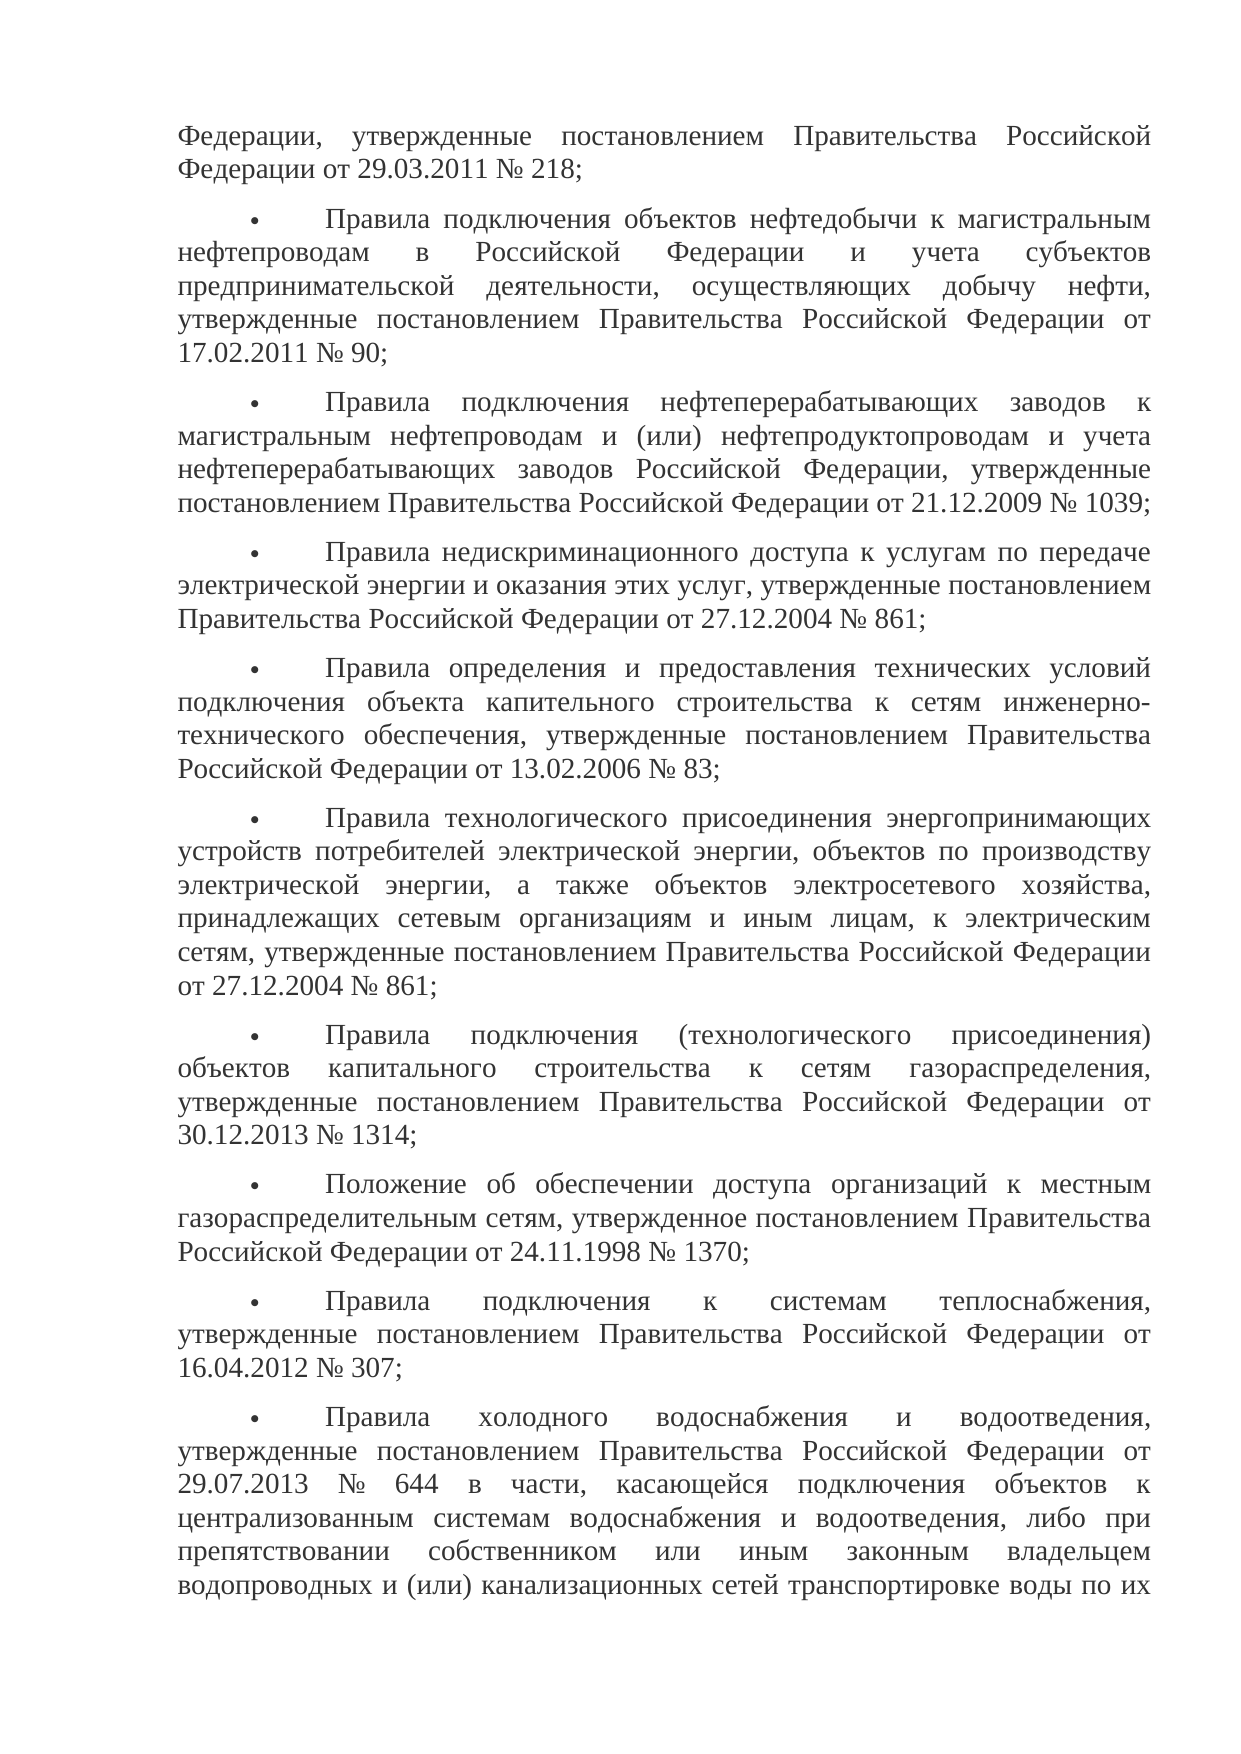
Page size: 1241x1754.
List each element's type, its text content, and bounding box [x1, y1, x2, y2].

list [177, 1399, 1152, 1600]
list Правила подключения к системам теплоснабжения, утвержденные постановлением Правительства Российской Федерации от 16.04.2012 № 307; [177, 1283, 1152, 1383]
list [177, 118, 1152, 185]
list Правила подключения (технологического присоединения) объектов капитального строительства к сетям газораспределения, утвержденные постановлением Правительства Российской Федерации от 30.12.2013 № 1314; [177, 1017, 1152, 1151]
list Правила определения и предоставления технических условий подключения объекта капительного строительства к сетям инженерно-технического обеспечения, утвержденные постановлением Правительства Российской Федерации от 13.02.2006 № 83; [177, 650, 1152, 784]
list Правила недискриминационного доступа к услугам по передаче электрической энергии и оказания этих услуг, утвержденные постановлением Правительства Российской Федерации от 27.12.2004 № 861; [177, 534, 1152, 634]
list Положение об обеспечении доступа организаций к местным газораспределительным сетям, утвержденное постановлением Правительства Российской Федерации от 24.11.1998 № 1370; [177, 1167, 1152, 1267]
list Правила подключения нефтеперерабатывающих заводов к магистральным нефтепроводам и (или) нефтепродуктопроводам и учета нефтеперерабатывающих заводов Российской Федерации, утвержденные постановлением Правительства Российской Федерации от 21.12.2009 № 1039; [177, 384, 1152, 518]
list Правила подключения объектов нефтедобычи к магистральным нефтепроводам в Российской Федерации и учета субъектов предпринимательской деятельности, осуществляющих добычу нефти, утвержденные постановлением Правительства Российской Федерации от 17.02.2011 № 90; [177, 201, 1152, 368]
list Правила технологического присоединения энергопринимающих устройств потребителей электрической энергии, объектов по производству электрической энергии, а также объектов электросетевого хозяйства, принадлежащих сетевым организациям и иным лицам, к электрическим сетям, утвержденные постановлением Правительства Российской Федерации от 27.12.2004 № 861; [177, 800, 1152, 1001]
